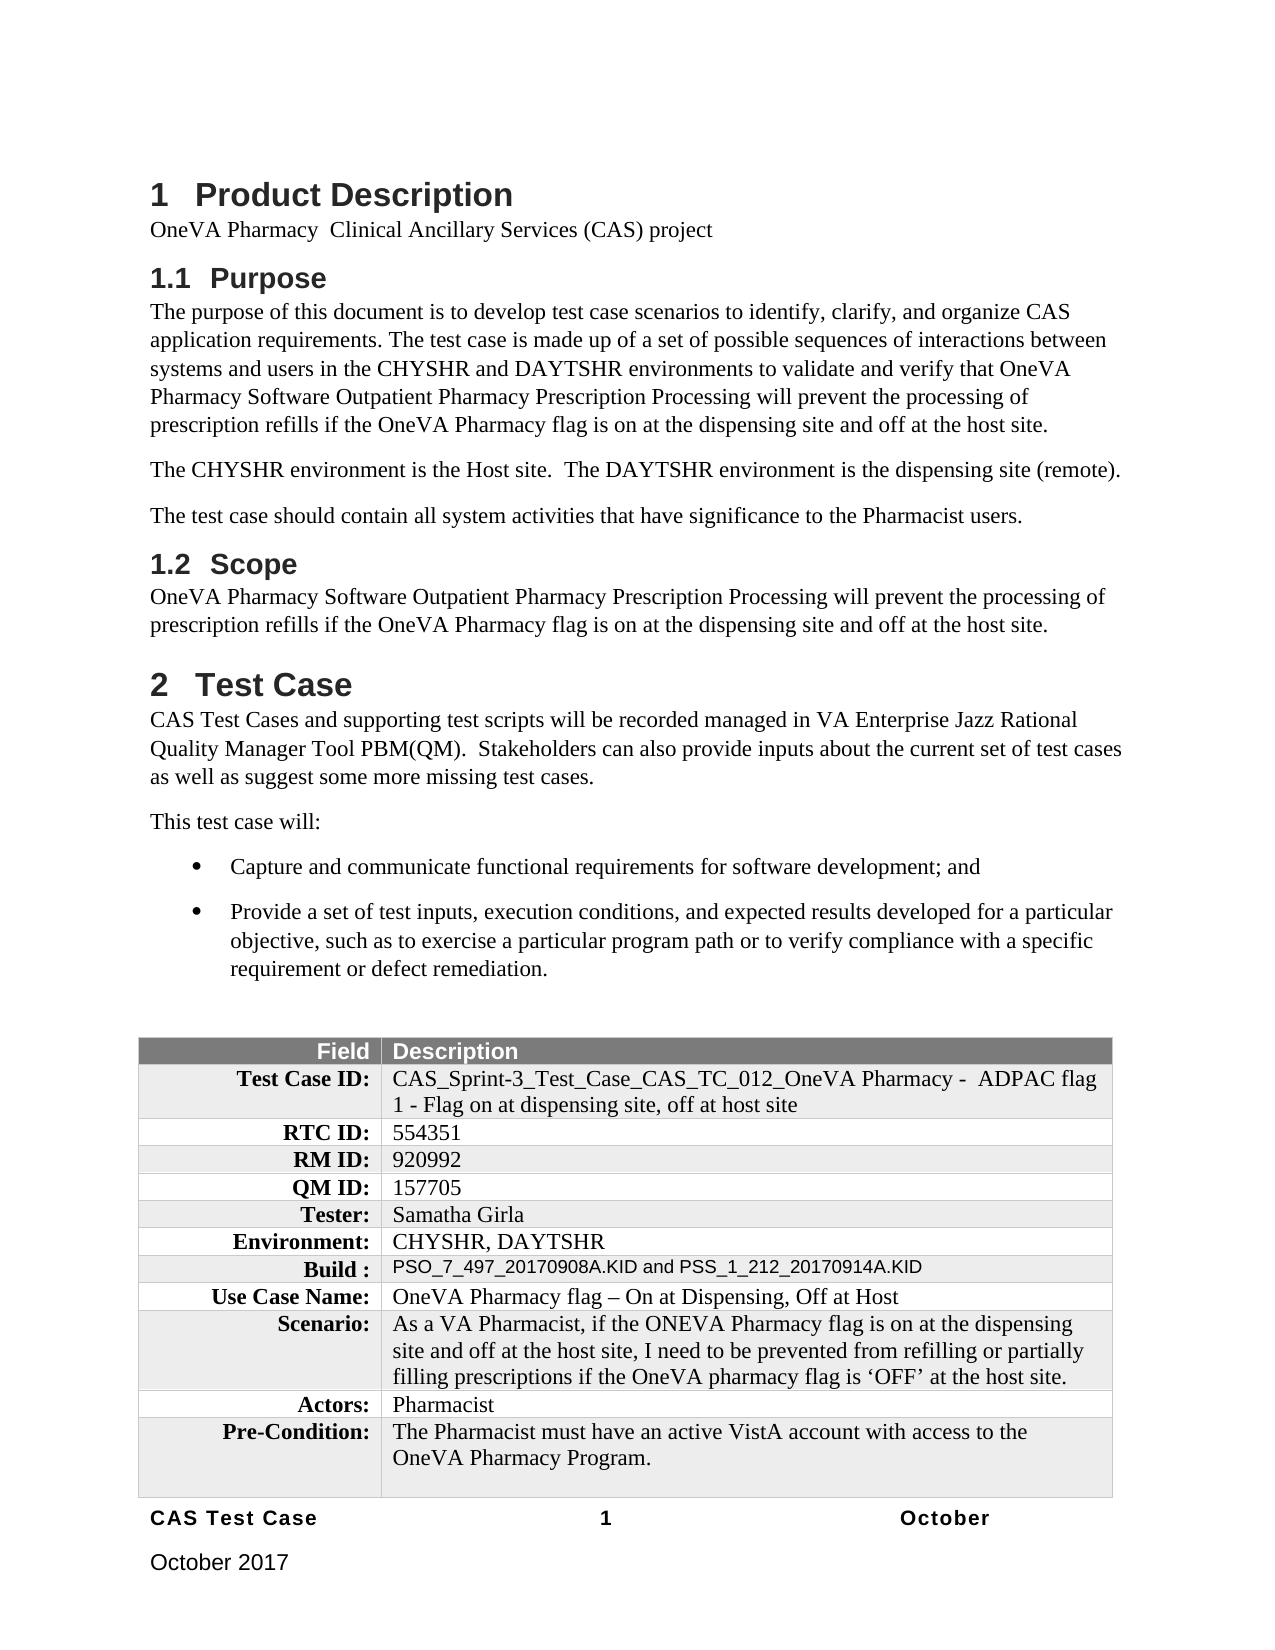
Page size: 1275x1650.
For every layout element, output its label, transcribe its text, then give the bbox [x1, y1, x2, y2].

list Provide a set of test inputs, execution conditions, and expected results developed for a particular objective, such as to exercise a particular program path or to verify compliance with a specific requirement or defect remediation. [193, 898, 1125, 982]
text The test case should contain all system activities that have significance to the Pharmacist users. [150, 502, 1125, 528]
text OneVA Pharmacy Software Outpatient Pharmacy Prescription Processing will prevent the processing of prescription refills if the OneVA Pharmacy flag is on at the dispensing site and off at the host site. [150, 583, 1125, 638]
subtitle Purpose [150, 262, 1125, 295]
list Capture and communicate functional requirements for software development; and [193, 853, 1125, 880]
text OneVA Pharmacy Clinical Ancillary Services (CAS) project [150, 216, 1125, 243]
table_cell Environment: [139, 1228, 381, 1255]
table_cell As a VA Pharmacist, if the ONEVA Pharmacy flag is on at the dispensing site and off at the host site, I need to be prevented from refilling or partially filling prescriptions if the OneVA pharmacy flag is ‘OFF’ at the host site. [382, 1311, 1112, 1389]
table_cell Test Case ID: [139, 1065, 381, 1118]
table_cell Pharmacist [382, 1391, 1112, 1417]
table_cell 554351 [382, 1119, 1112, 1145]
table_cell OneVA Pharmacy flag – On at Dispensing, Off at Host [382, 1283, 1112, 1309]
text CAS Test Cases and supporting test scripts will be recorded managed in VA Enterprise Jazz Rational Quality Manager Tool PBM(QM). Stakeholders can also provide inputs about the current set of test cases as well as suggest some more missing test cases. [150, 706, 1125, 789]
table_cell RM ID: [139, 1146, 381, 1172]
table_cell QM ID: [139, 1174, 381, 1200]
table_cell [382, 1418, 1112, 1497]
table_cell Build : [139, 1256, 381, 1282]
table_cell CAS_Sprint-3_Test_Case_CAS_TC_012_OneVA Pharmacy - ADPAC flag 1 - Flag on at dispensing site, off at host site [382, 1065, 1112, 1118]
table_cell Use Case Name: [139, 1283, 381, 1309]
table_header Field [139, 1038, 381, 1064]
text The CHYSHR environment is the Host site. The DAYTSHR environment is the dispensing site (remote). [150, 457, 1125, 483]
table_cell Samatha Girla [382, 1201, 1112, 1227]
table_cell CHYSHR, DAYTSHR [382, 1228, 1112, 1255]
table_cell RTC ID: [139, 1119, 381, 1145]
table_cell Pre-Condition: [139, 1418, 381, 1497]
table_cell 920992 [382, 1146, 1112, 1172]
table_header Description [382, 1038, 1112, 1064]
table_cell Tester: [139, 1201, 381, 1227]
text The purpose of this document is to develop test case scenarios to identify, clarify, and organize CAS application requirements. The test case is made up of a set of possible sequences of interactions between systems and users in the CHYSHR and DAYTSHR environments to validate and verify that OneVA Pharmacy Software Outpatient Pharmacy Prescription Processing will prevent the processing of prescription refills if the OneVA Pharmacy flag is on at the dispensing site and off at the host site. [150, 298, 1125, 438]
table_cell 157705 [382, 1174, 1112, 1200]
text This test case will: [150, 808, 1125, 834]
subtitle Product Description [150, 175, 1125, 213]
subtitle Test Case [150, 665, 1125, 703]
table_cell Scenario: [139, 1311, 381, 1389]
table_cell Actors: [139, 1391, 381, 1417]
table_cell PSO_7_497_20170908A.KID and PSS_1_212_20170914A.KID [382, 1256, 1112, 1282]
subtitle Scope [150, 547, 1125, 580]
